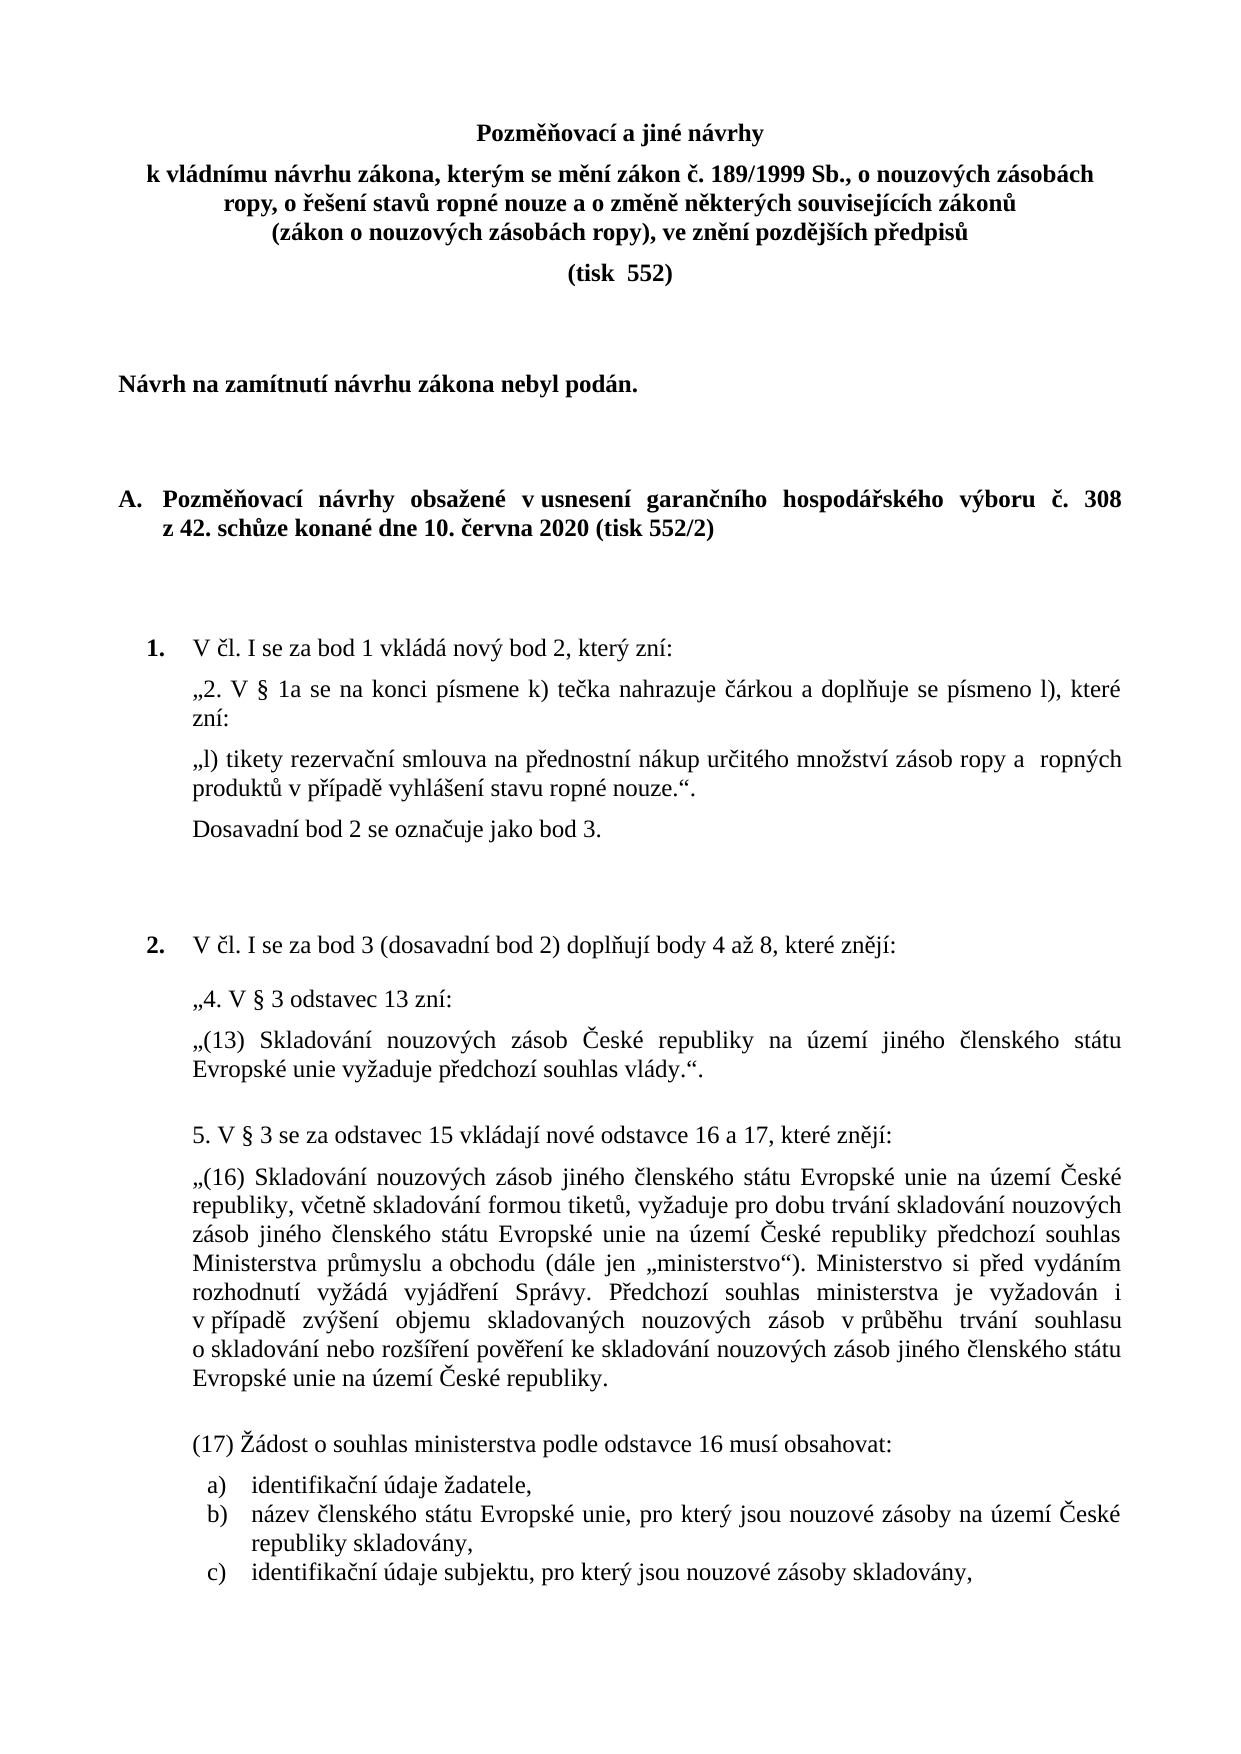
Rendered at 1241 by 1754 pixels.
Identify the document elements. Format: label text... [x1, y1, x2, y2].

list Dosavadní bod 2 se označuje jako bod 3. [155, 814, 1122, 843]
list „(16) Skladování nouzových zásob jiného členského státu Evropské unie na území České republiky, včetně skladování formou tiketů, vyžaduje pro dobu trvání skladování nouzových zásob jiného členského státu Evropské unie na území České republiky předchozí souhlas Ministerstva průmyslu a obchodu (dále jen „ministerstvo“). Ministerstvo si před vydáním rozhodnutí vyžádá vyjádření Správy. Předchozí souhlas ministerstva je vyžadován i v případě zvýšení objemu skladovaných nouzových zásob v průběhu trvání souhlasu o skladování nebo rozšíření pověření ke skladování nouzových zásob jiného členského státu Evropské unie na území České republiky. [192, 1162, 1122, 1392]
text „2. V § 1a se na konci písmene k) tečka nahrazuje čárkou a doplňuje se písmeno l), které zní: [192, 674, 1122, 732]
text Pozměňovací návrhy obsažené v usnesení garančního hospodářského výboru č. 308 z 42. schůze konané dne 10. června 2020 (tisk 552/2) [118, 484, 1122, 542]
list (17) Žádost o souhlas ministerstva podle odstavce 16 musí obsahovat: [162, 1429, 1122, 1458]
list identifikační údaje subjektu, pro který jsou nouzové zásoby skladovány, [207, 1557, 1122, 1586]
list V čl. I se za bod 1 vkládá nový bod 2, který zní: [155, 633, 1122, 662]
list 5. V § 3 se za odstavec 15 vkládají nové odstavce 16 a 17, které znějí: [192, 1121, 1122, 1149]
list „l) tikety rezervační smlouva na přednostní nákup určitého množství zásob ropy a ropných produktů v případě vyhlášení stavu ropné nouze.“. [192, 744, 1122, 802]
list „(13) Skladování nouzových zásob České republiky na území jiného členského státu Evropské unie vyžaduje předchozí souhlas vlády.“. [192, 1026, 1122, 1083]
text Návrh na zamítnutí návrhu zákona nebyl podán. [118, 369, 1122, 398]
list V čl. I se za bod 3 (dosavadní bod 2) doplňují body 4 až 8, které znějí: [155, 931, 1122, 959]
list identifikační údaje žadatele, [207, 1471, 1122, 1499]
text (tisk 552) [118, 258, 1122, 287]
list „4. V § 3 odstavec 13 zní: [155, 984, 1122, 1013]
text k vládnímu návrhu zákona, kterým se mění zákon č. 189/1999 Sb., o nouzových zásobách ropy, o řešení stavů ropné nouze a o změně některých souvisejících zákonů (zákon o nouzových zásobách ropy), ve znění pozdějších předpisů [118, 159, 434, 246]
text Pozměňovací a jiné návrhy [118, 118, 1122, 147]
list název členského státu Evropské unie, pro který jsou nouzové zásoby na území České republiky skladovány, [207, 1499, 1122, 1557]
